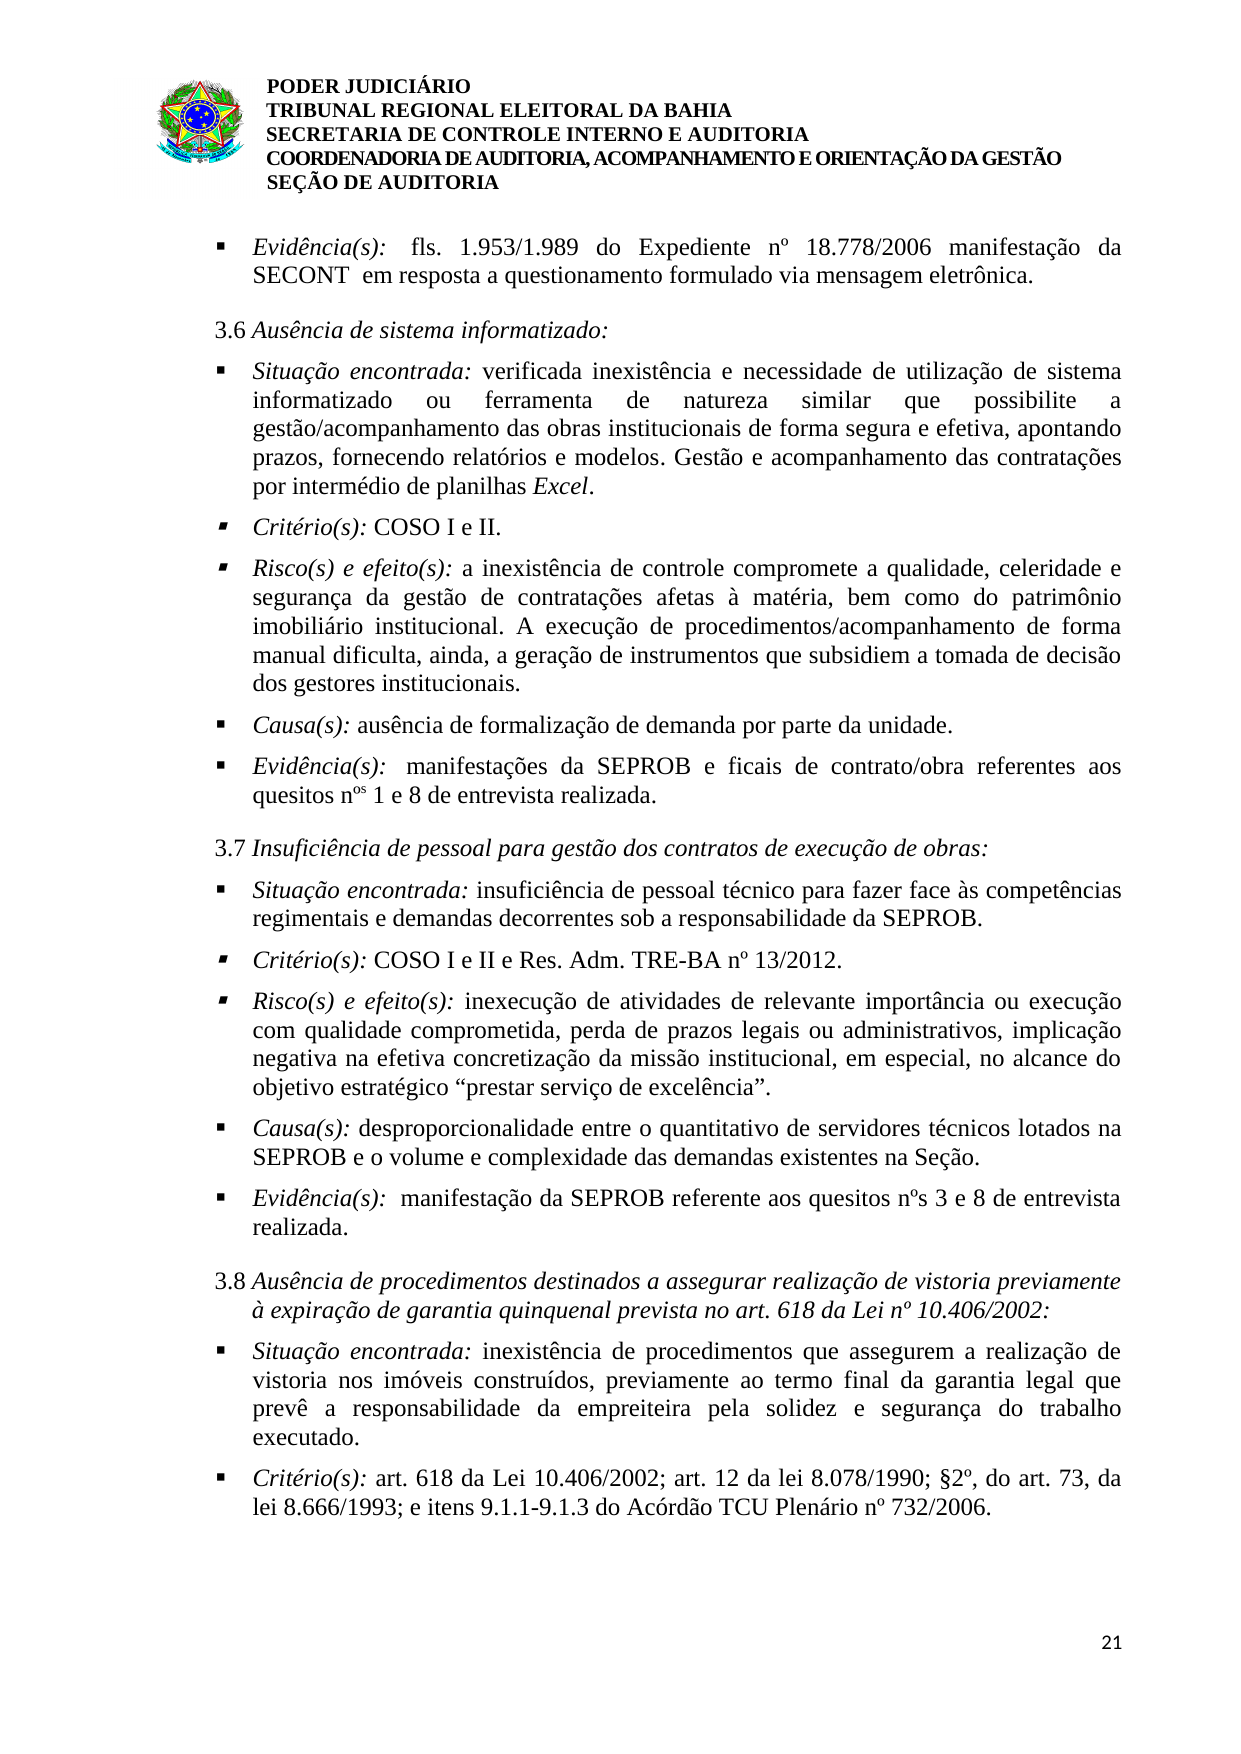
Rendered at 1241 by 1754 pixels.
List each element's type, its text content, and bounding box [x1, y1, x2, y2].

list Insuficiência de pessoal para gestão dos contratos de execução de obras: [214, 833, 1122, 862]
list Situação encontrada: verificada inexistência e necessidade de utilização de sistema informatizado ou ferramenta de natureza similar que possibilite a gestão/acompanhamento das obras institucionais de forma segura e efetiva, apontando prazos, fornecendo relatórios e modelos. Gestão e acompanhamento das contratações por intermédio de planilhas Excel. [215, 356, 1122, 500]
list Situação encontrada: inexistência de procedimentos que assegurem a realização de vistoria nos imóveis construídos, previamente ao termo final da garantia legal que prevê a responsabilidade da empreiteira pela solidez e segurança do trabalho executado. [215, 1336, 1122, 1451]
picture [112, 78, 261, 199]
list Ausência de sistema informatizado: [214, 315, 1122, 343]
list Risco(s) e efeito(s): a inexistência de controle compromete a qualidade, celeridade e segurança da gestão de contratações afetas à matéria, bem como do patrimônio imobiliário institucional. A execução de procedimentos/acompanhamento de forma manual dificulta, ainda, a geração de instrumentos que subsidiem a tomada de decisão dos gestores institucionais. [215, 553, 1122, 697]
list Risco(s) e efeito(s): inexecução de atividades de relevante importância ou execução com qualidade comprometida, perda de prazos legais ou administrativos, implicação negativa na efetiva concretização da missão institucional, em especial, no alcance do objetivo estratégico “prestar serviço de excelência”. [215, 986, 1122, 1101]
list Critério(s): art. 618 da Lei 10.406/2002; art. 12 da lei 8.078/1990; §2º, do art. 73, da lei 8.666/1993; e itens 9.1.1-9.1.3 do Acórdão TCU Plenário nº 732/2006. [215, 1463, 1122, 1521]
list Situação encontrada: insuficiência de pessoal técnico para fazer face às competências regimentais e demandas decorrentes sob a responsabilidade da SEPROB. [215, 875, 1122, 932]
list Critério(s): COSO I e II. [215, 512, 1122, 541]
list Causa(s): ausência de formalização de demanda por parte da unidade. [215, 710, 1122, 738]
list Evidência(s): fls. 1.953/1.989 do Expediente nº 18.778/2006 manifestação da SECONT em resposta a questionamento formulado via mensagem eletrônica. [215, 232, 1122, 290]
list Causa(s): desproporcionalidade entre o quantitativo de servidores técnicos lotados na SEPROB e o volume e complexidade das demandas existentes na Seção. [215, 1113, 1122, 1171]
list Evidência(s): manifestação da SEPROB referente aos quesitos nºs 3 e 8 de entrevista realizada. [215, 1183, 1122, 1241]
list Ausência de procedimentos destinados a assegurar realização de vistoria previamente à expiração de garantia quinquenal prevista no art. 618 da Lei nº 10.406/2002: [214, 1266, 1122, 1323]
list Evidência(s): manifestações da SEPROB e ficais de contrato/obra referentes aos quesitos nºs 1 e 8 de entrevista realizada. [215, 751, 1122, 808]
list Critério(s): COSO I e II e Res. Adm. TRE-BA nº 13/2012. [215, 945, 1122, 973]
